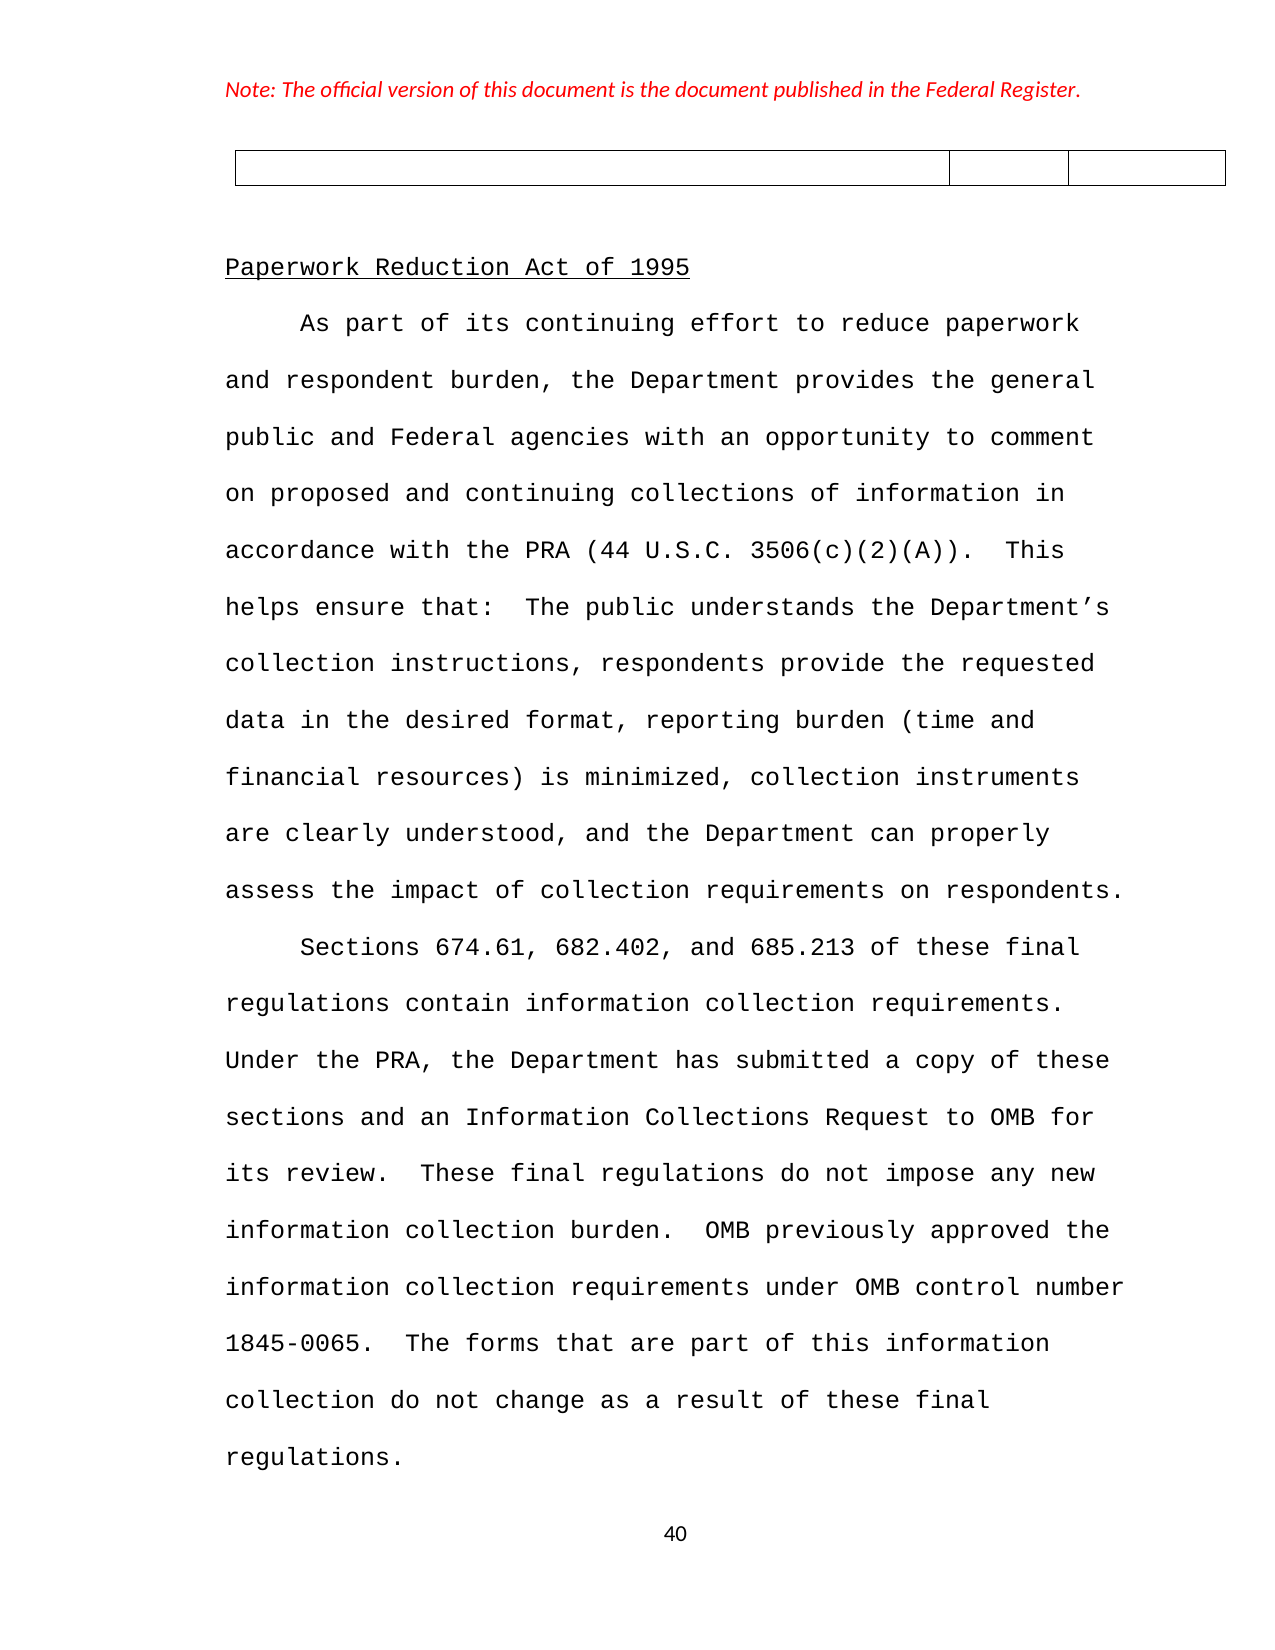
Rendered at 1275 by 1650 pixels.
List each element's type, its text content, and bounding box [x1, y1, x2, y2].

text Paperwork Reduction Act of 1995 [225, 254, 1125, 283]
table_cell [1069, 151, 1225, 185]
table_cell [236, 151, 949, 185]
table_cell [950, 151, 1068, 185]
text As part of its continuing effort to reduce paperwork and respondent burden, the Department provides the general public and Federal agencies with an opportunity to comment on proposed and continuing collections of information in accordance with the PRA (44 U.S.C. 3506(c)(2)(A)). This helps ensure that: The public understands the Department’s collection instructions, respondents provide the requested data in the desired format, reporting burden (time and financial resources) is minimized, collection instruments are clearly understood, and the Department can properly assess the impact of collection requirements on respondents. [225, 311, 1125, 906]
text Sections 674.61, 682.402, and 685.213 of these final regulations contain information collection requirements. Under the PRA, the Department has submitted a copy of these sections and an Information Collections Request to OMB for its review. These final regulations do not impose any new information collection burden. OMB previously approved the information collection requirements under OMB control number 1845-0065. The forms that are part of this information collection do not change as a result of these final regulations. [225, 934, 1125, 1473]
